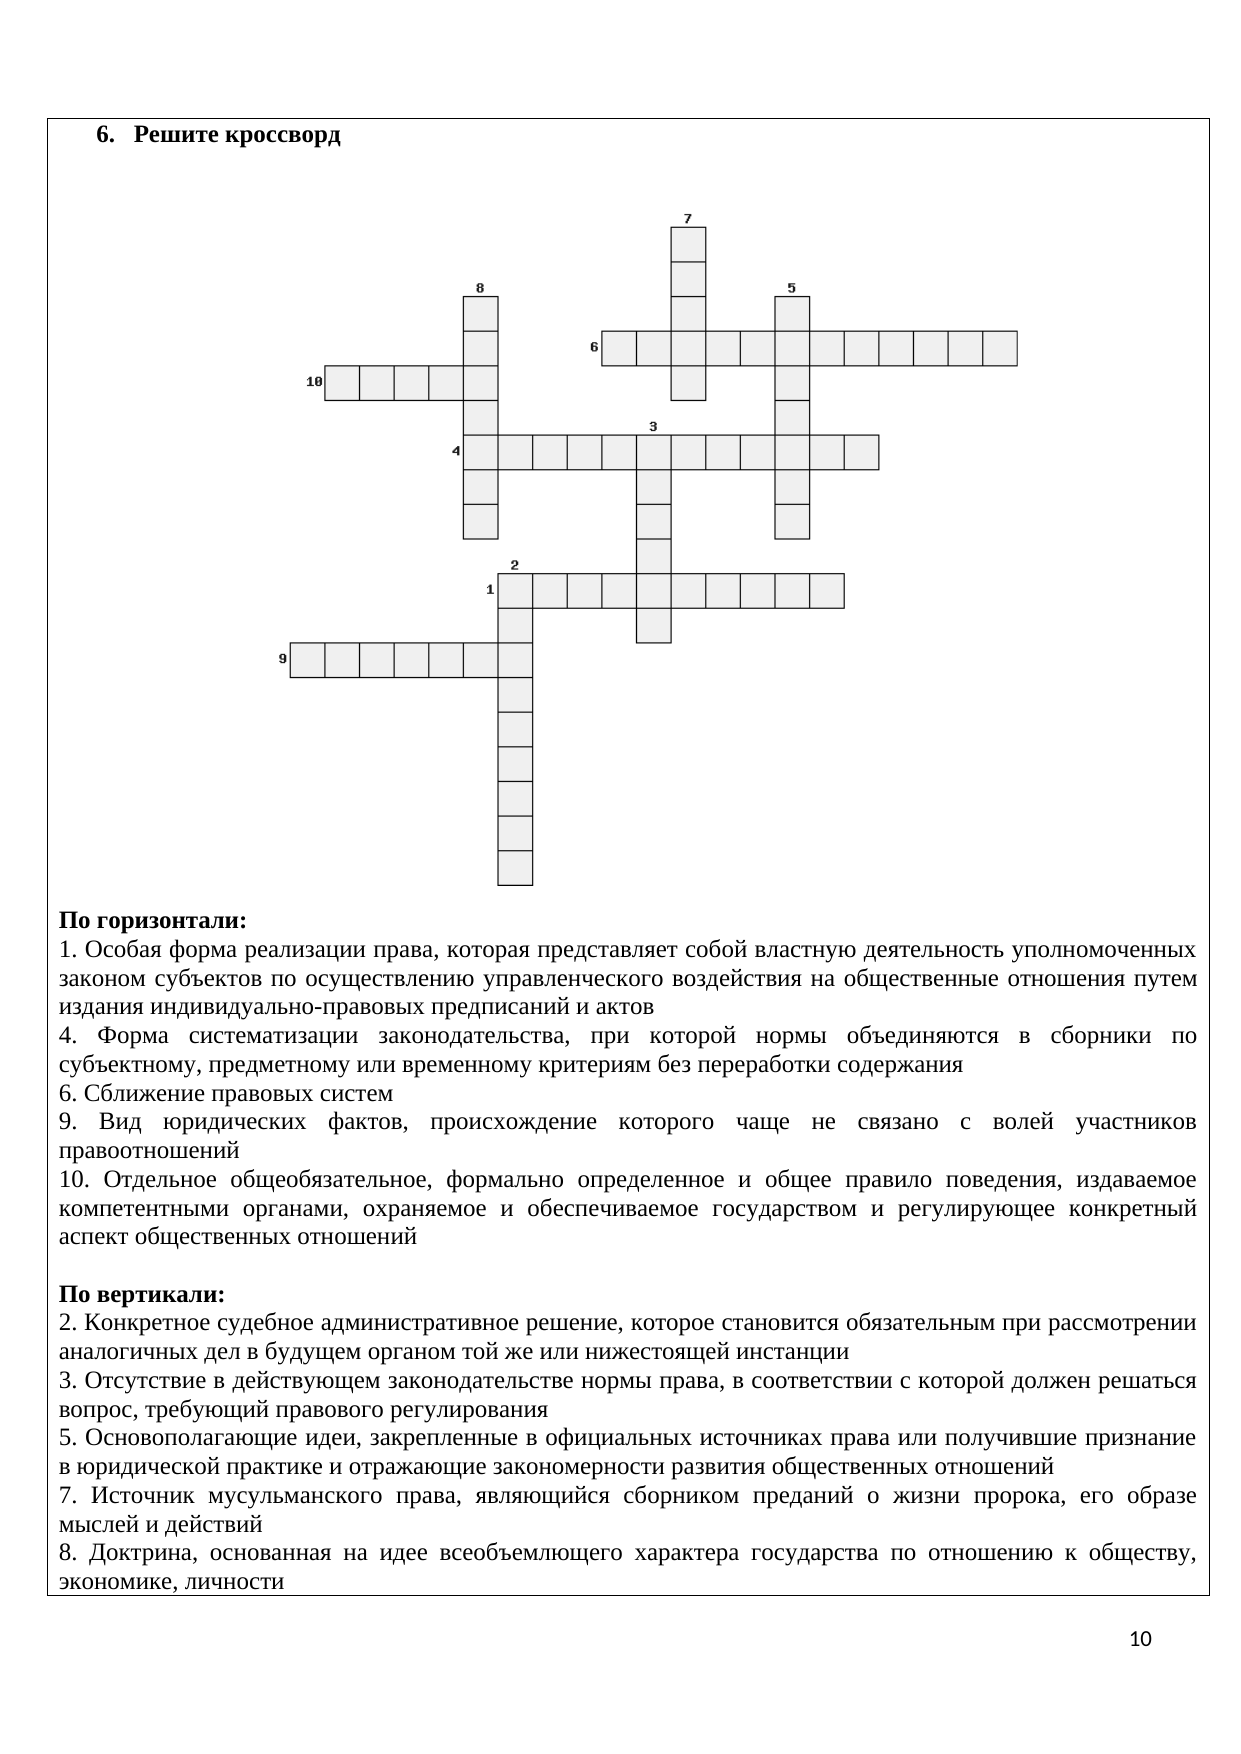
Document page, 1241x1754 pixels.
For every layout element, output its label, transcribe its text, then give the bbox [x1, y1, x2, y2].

table_cell Решите кроссворд По горизонтали: 1. Особая форма реализации права, которая представляет собой властную деятельность уполномоченных законом субъектов по осуществлению управленческого воздействия на общественные отношения путем издания индивидуально-правовых предписаний и актов 4. Форма систематизации законодательства, при которой нормы объединяются в сборники по субъектному, предметному или временному критериям без переработки содержания 6. Сближение правовых систем 9. Вид юридических фактов, происхождение которого чаще не связано с волей участников правоотношений 10. Отдельное общеобязательное, формально определенное и общее правило поведения, издаваемое компетентными органами, охраняемое и обеспечиваемое государством и регулирующее конкретный аспект общественных отношений По вертикали: 2. Конкретное судебное административное решение, которое становится обязательным при рассмотрении аналогичных дел в будущем органом той же или нижестоящей инстанции 3. Отсутствие в действующем законодательстве нормы права, в соответствии с которой должен решаться вопрос, требующий правового регулирования 5. Основополагающие идеи, закрепленные в официальных источниках права или получившие признание в юридической практике и отражающие закономерности развития общественных отношений 7. Источник мусульманского права, являющийся сборником преданий о жизни пророка, его образе мыслей и действий 8. Доктрина, основанная на идее всеобъемлющего характера государства по отношению к обществу, экономике, личности [48, 119, 1209, 1595]
picture [239, 176, 1018, 886]
